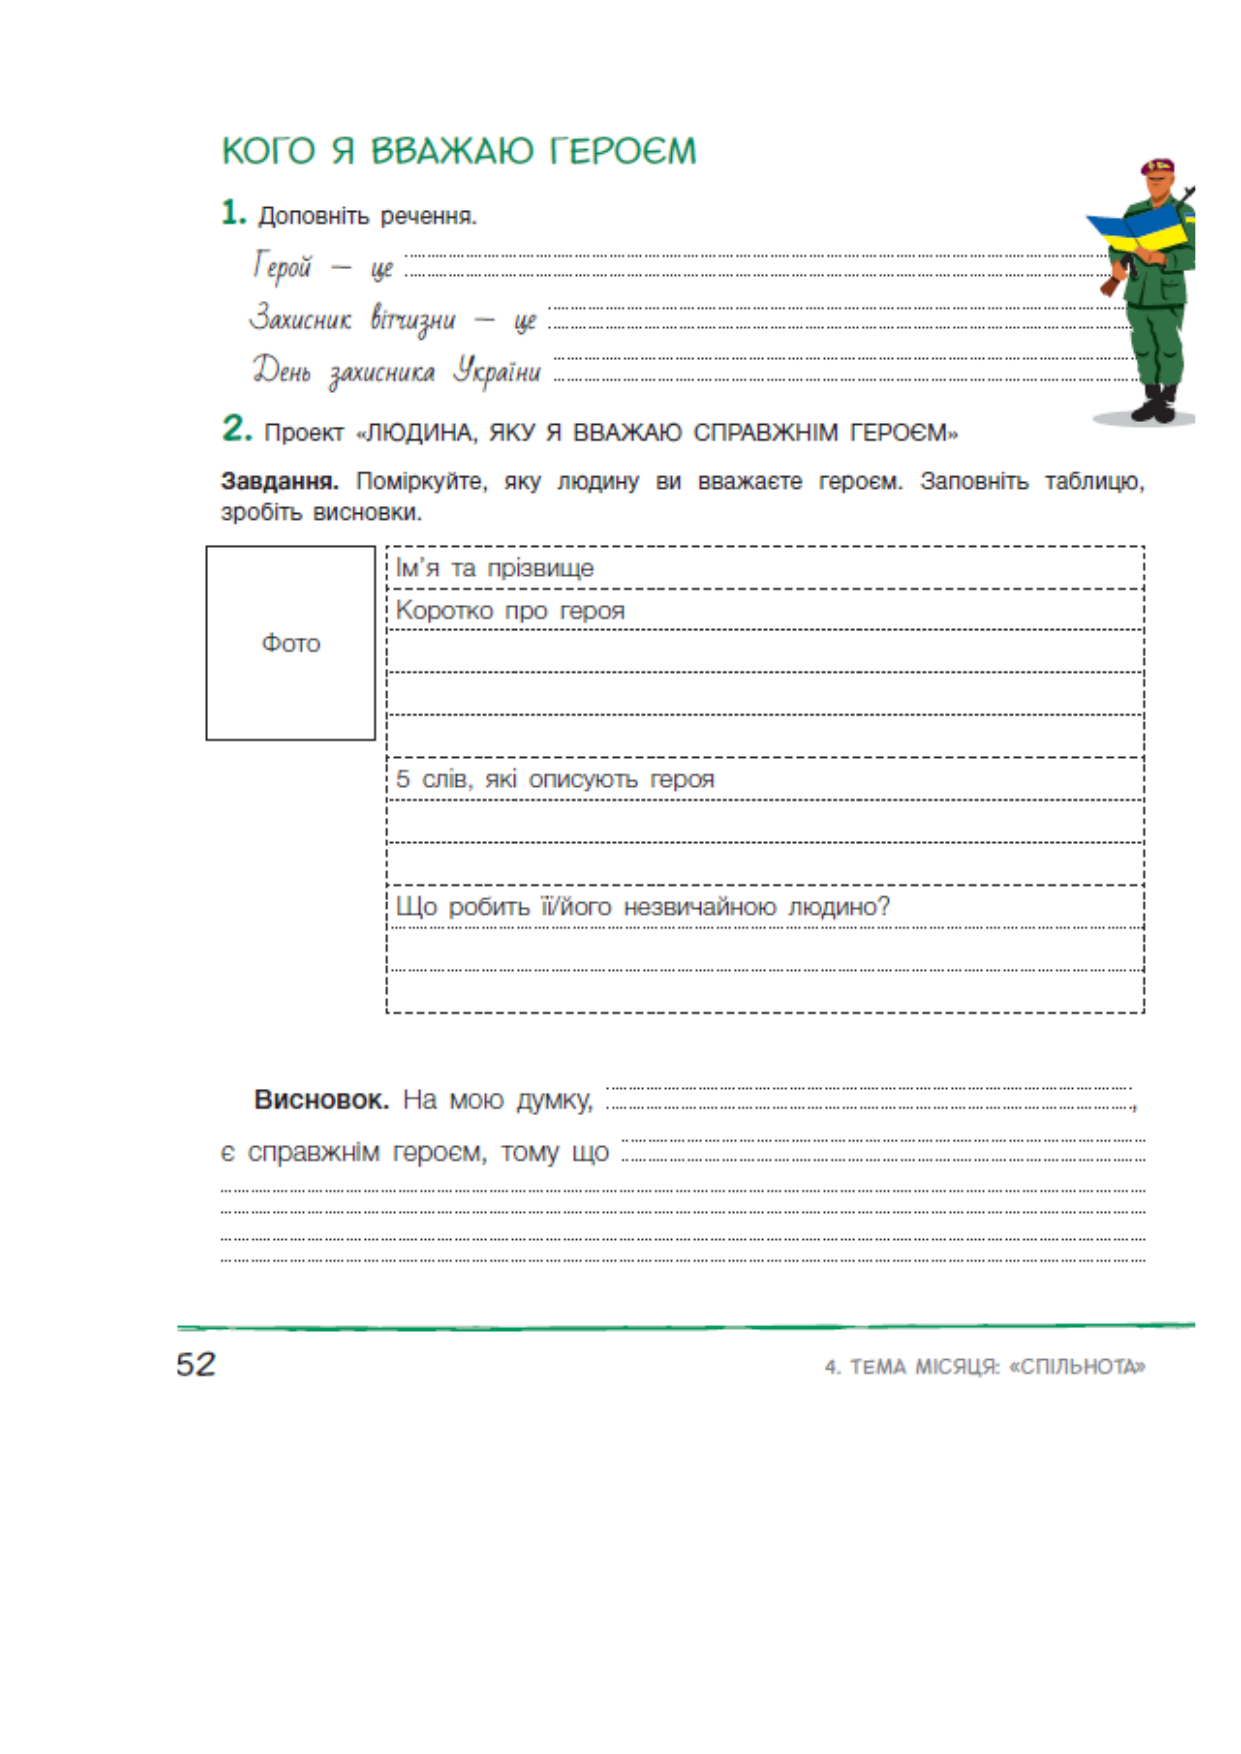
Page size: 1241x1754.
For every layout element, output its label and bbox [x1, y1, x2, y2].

picture [177, 118, 1196, 1390]
